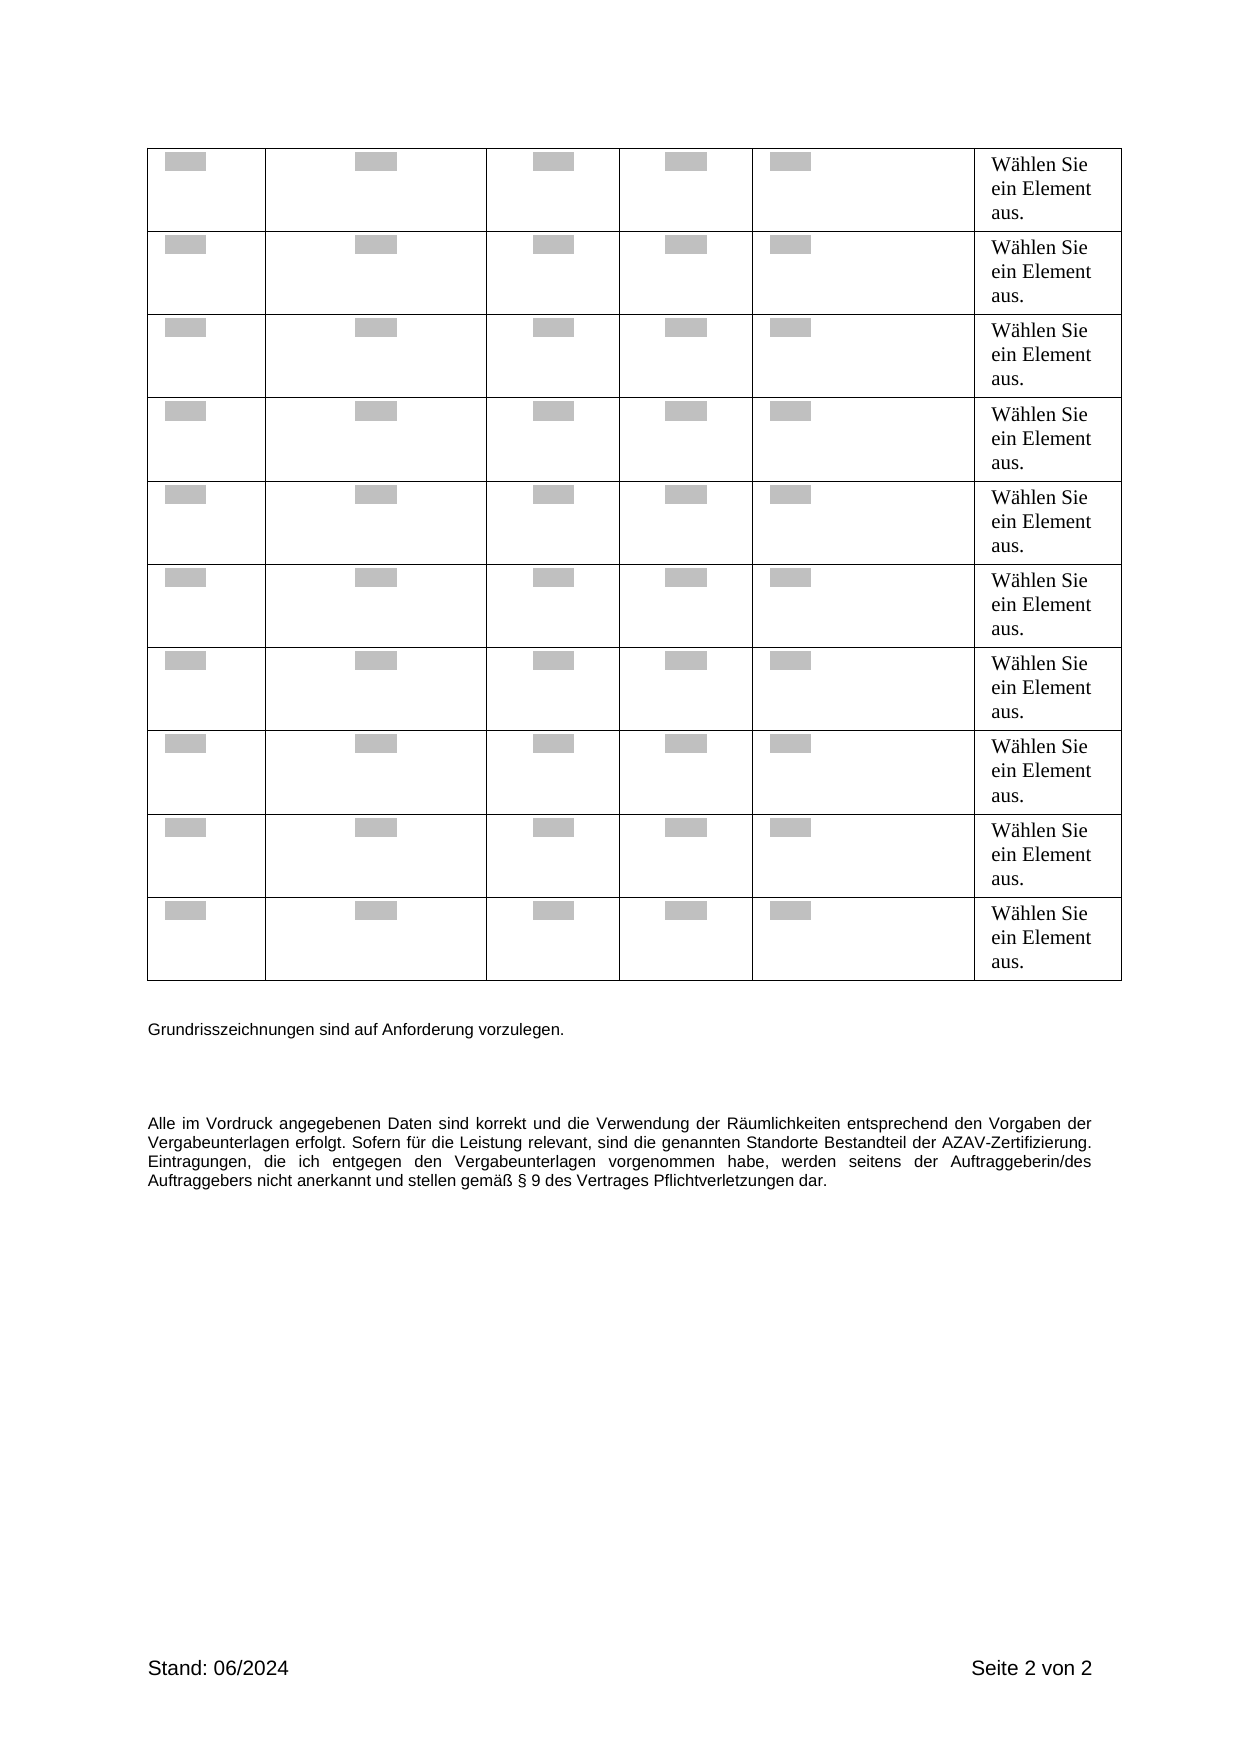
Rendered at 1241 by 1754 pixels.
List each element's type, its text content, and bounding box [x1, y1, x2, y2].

table_cell [620, 398, 752, 481]
table_cell [753, 565, 974, 647]
table_cell [620, 815, 752, 897]
table_cell [266, 232, 486, 314]
table_cell [148, 482, 265, 564]
table_cell [148, 815, 265, 897]
table_cell [487, 648, 619, 730]
table_cell [753, 482, 974, 564]
text Alle im Vordruck angegebenen Daten sind korrekt und die Verwendung der Räumlichkeiten entsprechend den Vorgaben der Vergabeunterlagen erfolgt. Sofern für die Leistung relevant, sind die genannten Standorte Bestandteil der AZAV-Zertifizierung. Eintragungen, die ich entgegen den Vergabeunterlagen vorgenommen habe, werden seitens der Auftraggeberin/des Auftraggebers nicht anerkannt und stellen gemäß § 9 des Vertrages Pflichtverletzungen dar. [148, 1113, 1093, 1190]
table_cell [266, 815, 486, 897]
table_cell [487, 898, 619, 980]
table_cell [620, 149, 752, 231]
table_cell [487, 482, 619, 564]
table_cell [148, 315, 265, 397]
table_cell [148, 398, 265, 481]
table_cell [148, 565, 265, 647]
table_cell [753, 731, 974, 813]
table_cell [487, 315, 619, 397]
table_cell [620, 898, 752, 980]
table_cell [753, 149, 974, 231]
table_cell [266, 398, 486, 481]
table_cell [148, 731, 265, 813]
text Grundrisszeichnungen sind auf Anforderung vorzulegen. [148, 1019, 1093, 1038]
table_cell [753, 898, 974, 980]
table_cell [266, 315, 486, 397]
table_cell [753, 648, 974, 730]
table_cell [753, 398, 974, 481]
table_cell [266, 565, 486, 647]
table_cell [753, 315, 974, 397]
table_cell [148, 149, 265, 231]
table_cell [148, 648, 265, 730]
table_cell [753, 815, 974, 897]
table_cell [620, 731, 752, 813]
table_cell [266, 149, 486, 231]
table_cell [620, 232, 752, 314]
table_cell [148, 232, 265, 314]
table_cell [266, 648, 486, 730]
table_cell [487, 149, 619, 231]
table_cell [620, 648, 752, 730]
table_cell [148, 898, 265, 980]
table_cell [266, 482, 486, 564]
table_cell [620, 315, 752, 397]
table_cell [487, 398, 619, 481]
table_cell [487, 731, 619, 813]
table_cell [487, 815, 619, 897]
table_cell [753, 232, 974, 314]
table_cell [266, 898, 486, 980]
table_cell [487, 565, 619, 647]
table_cell [266, 731, 486, 813]
table_cell [487, 232, 619, 314]
table_cell [620, 482, 752, 564]
table_cell [620, 565, 752, 647]
